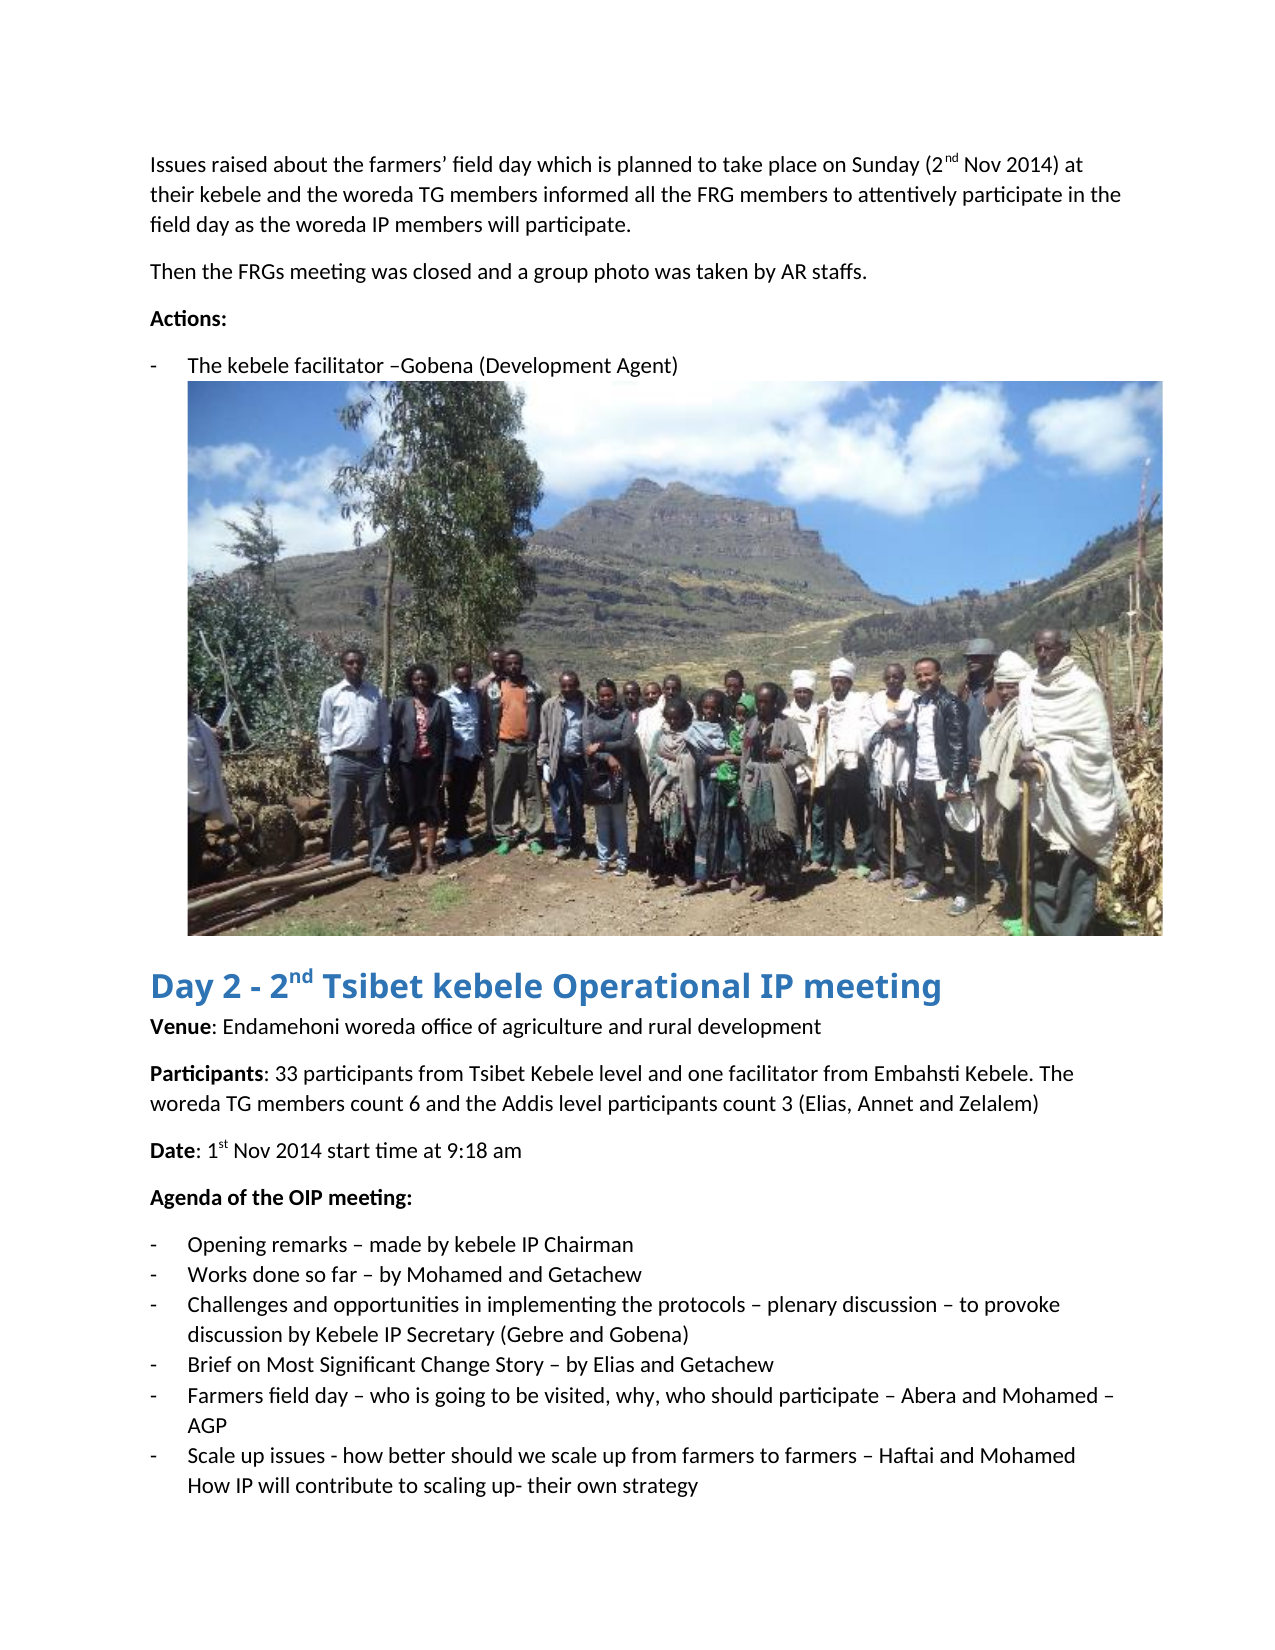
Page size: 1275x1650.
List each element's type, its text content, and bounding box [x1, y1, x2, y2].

text Participants: 33 participants from Tsibet Kebele level and one facilitator from Embahsti Kebele. The woreda TG members count 6 and the Addis level participants count 3 (Elias, Annet and Zelalem) [150, 1059, 1125, 1117]
picture [187, 381, 1163, 936]
list Opening remarks – made by kebele IP Chairman [150, 1230, 1125, 1258]
list Works done so far – by Mohamed and Getachew [150, 1260, 1125, 1288]
text Venue: Endamehoni woreda office of agriculture and rural development [150, 1012, 1125, 1040]
list How IP will contribute to scaling up- their own strategy [187, 1471, 1125, 1499]
text Issues raised about the farmers’ field day which is planned to take place on Sunday (2nd Nov 2014) at their kebele and the woreda TG members informed all the FRG members to attentively participate in the field day as the woreda IP members will participate. [150, 150, 1125, 238]
list Scale up issues - how better should we scale up from farmers to farmers – Haftai and Mohamed [150, 1441, 1125, 1469]
list Brief on Most Significant Change Story – by Elias and Getachew [150, 1351, 1125, 1379]
text Then the FRGs meeting was closed and a group photo was taken by AR staffs. [150, 257, 1125, 285]
text Date: 1st Nov 2014 start time at 9:18 am [150, 1136, 1125, 1164]
text Agenda of the OIP meeting: [150, 1183, 1125, 1211]
list Farmers field day – who is going to be visited, why, who should participate – Abera and Mohamed – AGP [150, 1381, 1125, 1439]
text Actions: [150, 304, 1125, 332]
list The kebele facilitator –Gobena (Development Agent) [150, 351, 1125, 379]
list Challenges and opportunities in implementing the protocols – plenary discussion – to provoke discussion by Kebele IP Secretary (Gebre and Gobena) [150, 1290, 1125, 1348]
subtitle Day 2 - 2nd Tsibet kebele Operational IP meeting [150, 963, 1125, 1008]
